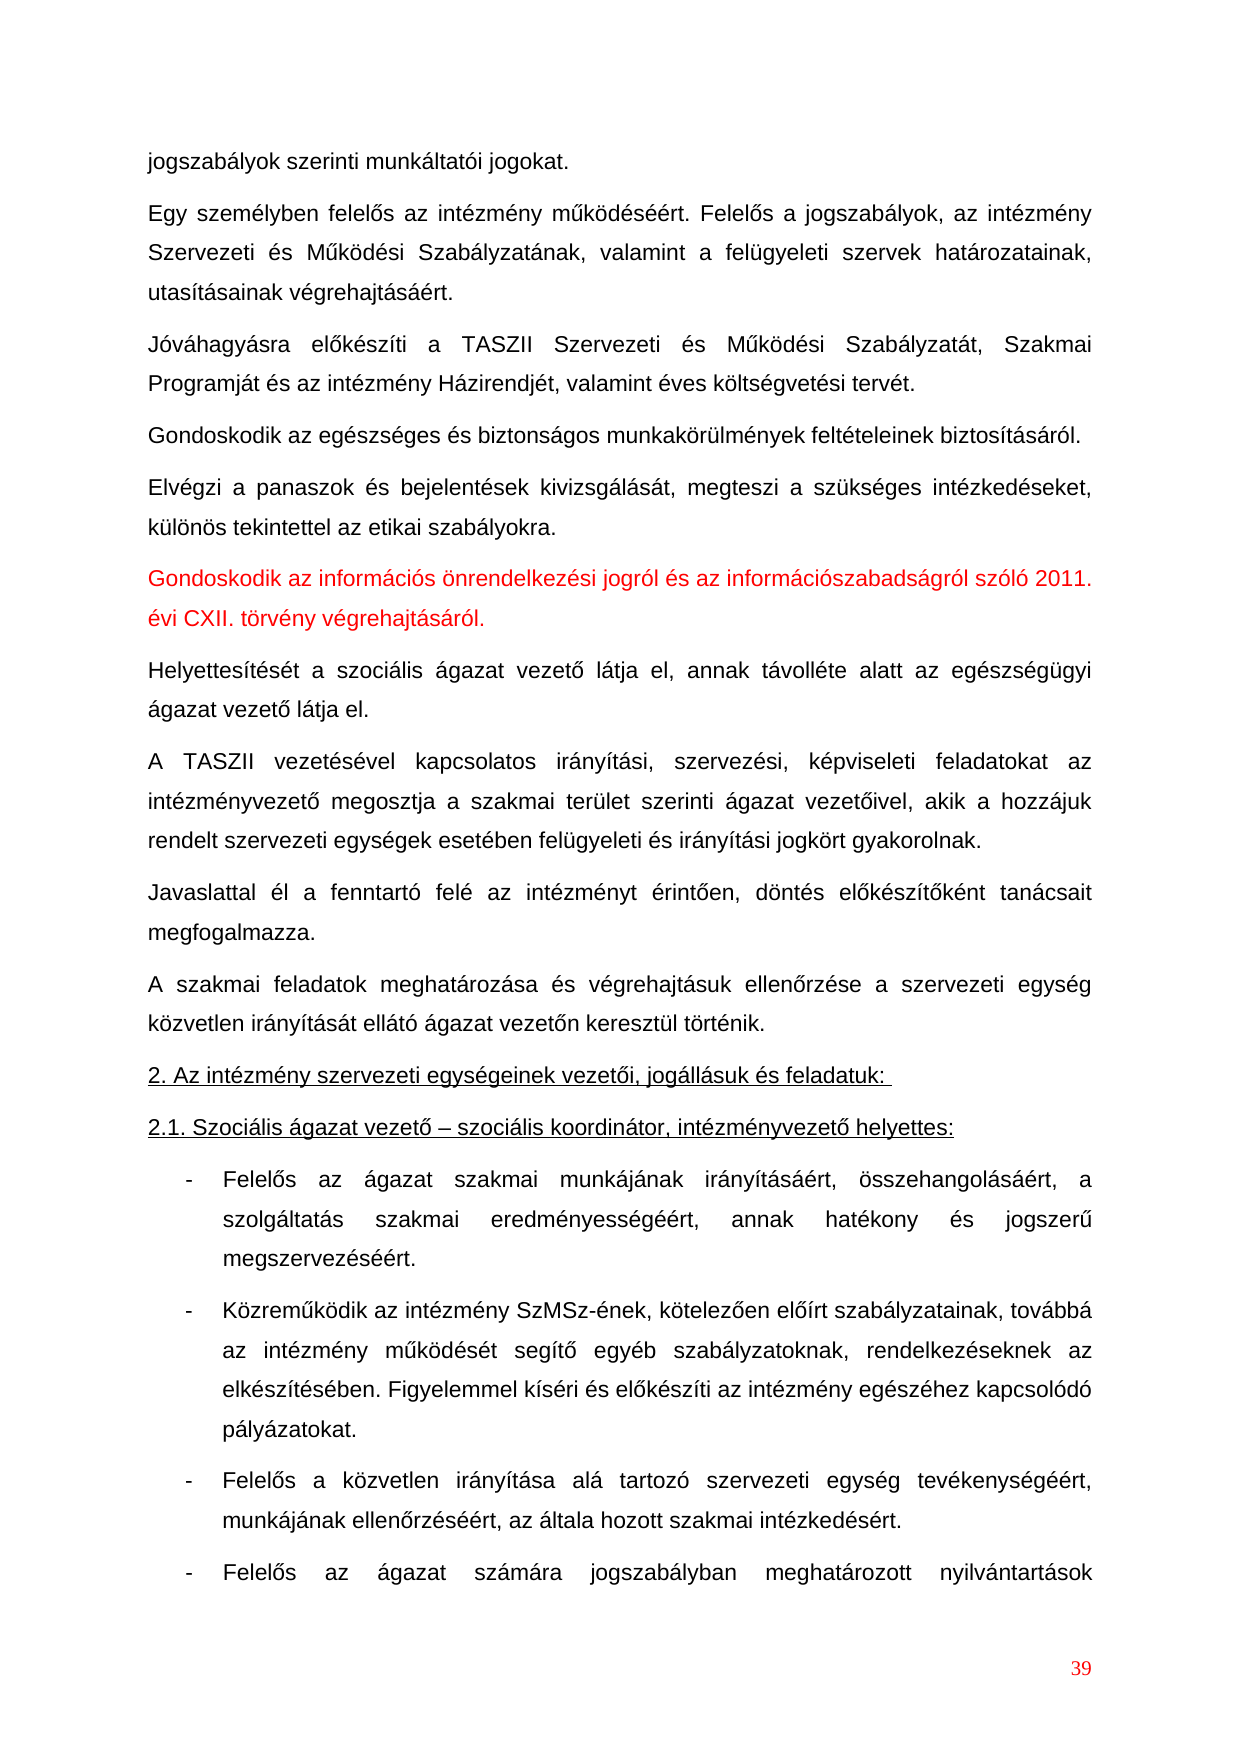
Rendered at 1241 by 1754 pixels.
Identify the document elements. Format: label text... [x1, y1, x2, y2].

text Gondoskodik az egészséges és biztonságos munkakörülmények feltételeinek biztosításáról. [148, 422, 1093, 448]
text Javaslattal él a fenntartó felé az intézményt érintően, döntés előkészítőként tanácsait megfogalmazza. [148, 879, 1093, 945]
text 2. Az intézmény szervezeti egységeinek vezetői, jogállásuk és feladatuk: [148, 1062, 1093, 1088]
list Felelős az ágazat szakmai munkájának irányításáért, összehangolásáért, a szolgáltatás szakmai eredményességéért, annak hatékony és jogszerű megszervezéséért. [185, 1166, 1093, 1271]
text A TASZII vezetésével kapcsolatos irányítási, szervezési, képviseleti feladatokat az intézményvezető megosztja a szakmai terület szerinti ágazat vezetőivel, akik a hozzájuk rendelt szervezeti egységek esetében felügyeleti és irányítási jogkört gyakorolnak. [148, 748, 1093, 854]
list Felelős a közvetlen irányítása alá tartozó szervezeti egység tevékenységéért, munkájának ellenőrzéséért, az általa hozott szakmai intézkedésért. [185, 1467, 1093, 1533]
text Egy személyben felelős az intézmény működéséért. Felelős a jogszabályok, az intézmény Szervezeti és Működési Szabályzatának, valamint a felügyeleti szervek határozatainak, utasításainak végrehajtásáért. [148, 199, 1093, 305]
text Elvégzi a panaszok és bejelentések kivizsgálását, megteszi a szükséges intézkedéseket, különös tekintettel az etikai szabályokra. [148, 474, 1093, 540]
text Helyettesítését a szociális ágazat vezető látja el, annak távolléte alatt az egészségügyi ágazat vezető látja el. [148, 657, 1093, 723]
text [148, 148, 1093, 174]
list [185, 1559, 1093, 1585]
list Közreműködik az intézmény SzMSz-ének, kötelezően előírt szabályzatainak, továbbá az intézmény működését segítő egyéb szabályzatoknak, rendelkezéseknek az elkészítésében. Figyelemmel kíséri és előkészíti az intézmény egészéhez kapcsolódó pályázatokat. [185, 1297, 1093, 1442]
text A szakmai feladatok meghatározása és végrehajtásuk ellenőrzése a szervezeti egység közvetlen irányítását ellátó ágazat vezetőn keresztül történik. [148, 971, 1093, 1037]
text Jóváhagyásra előkészíti a TASZII Szervezeti és Működési Szabályzatát, Szakmai Programját és az intézmény Házirendjét, valamint éves költségvetési tervét. [148, 331, 1093, 396]
text 2.1. Szociális ágazat vezető – szociális koordinátor, intézményvezető helyettes: [148, 1114, 1093, 1141]
text Gondoskodik az információs önrendelkezési jogról és az információszabadságról szóló 2011. évi CXII. törvény végrehajtásáról. [148, 565, 1093, 631]
